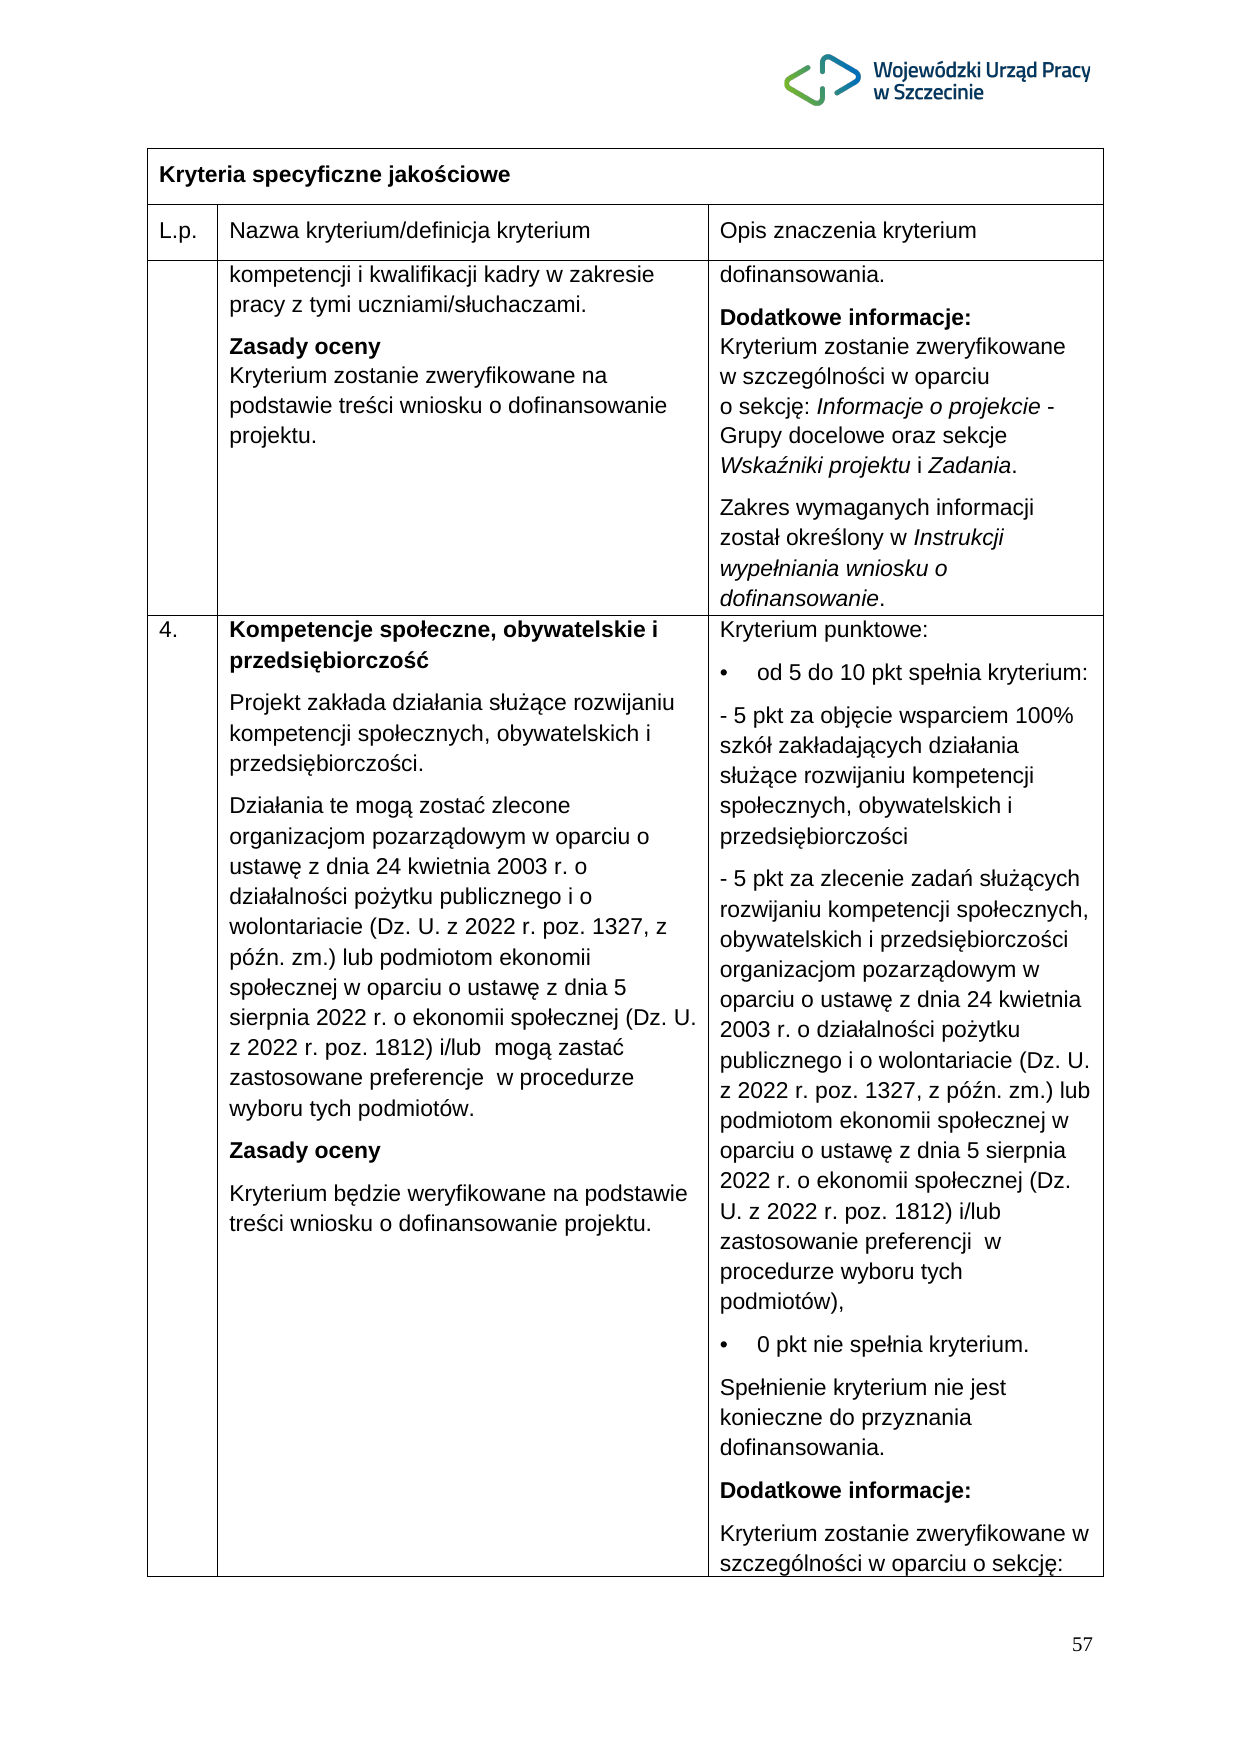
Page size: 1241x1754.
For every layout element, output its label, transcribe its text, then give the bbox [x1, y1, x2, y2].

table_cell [218, 616, 708, 1576]
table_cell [218, 261, 708, 615]
table_cell Opis znaczenia kryterium [709, 205, 1103, 260]
table_cell Nazwa kryterium/definicja kryterium [218, 205, 708, 260]
picture [784, 54, 1091, 106]
table_cell [148, 616, 217, 1576]
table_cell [709, 616, 1103, 1576]
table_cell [709, 261, 1103, 615]
table_header Kryteria specyficzne jakościowe [148, 149, 1103, 204]
table_cell [148, 261, 217, 615]
table_cell L.p. [148, 205, 217, 260]
